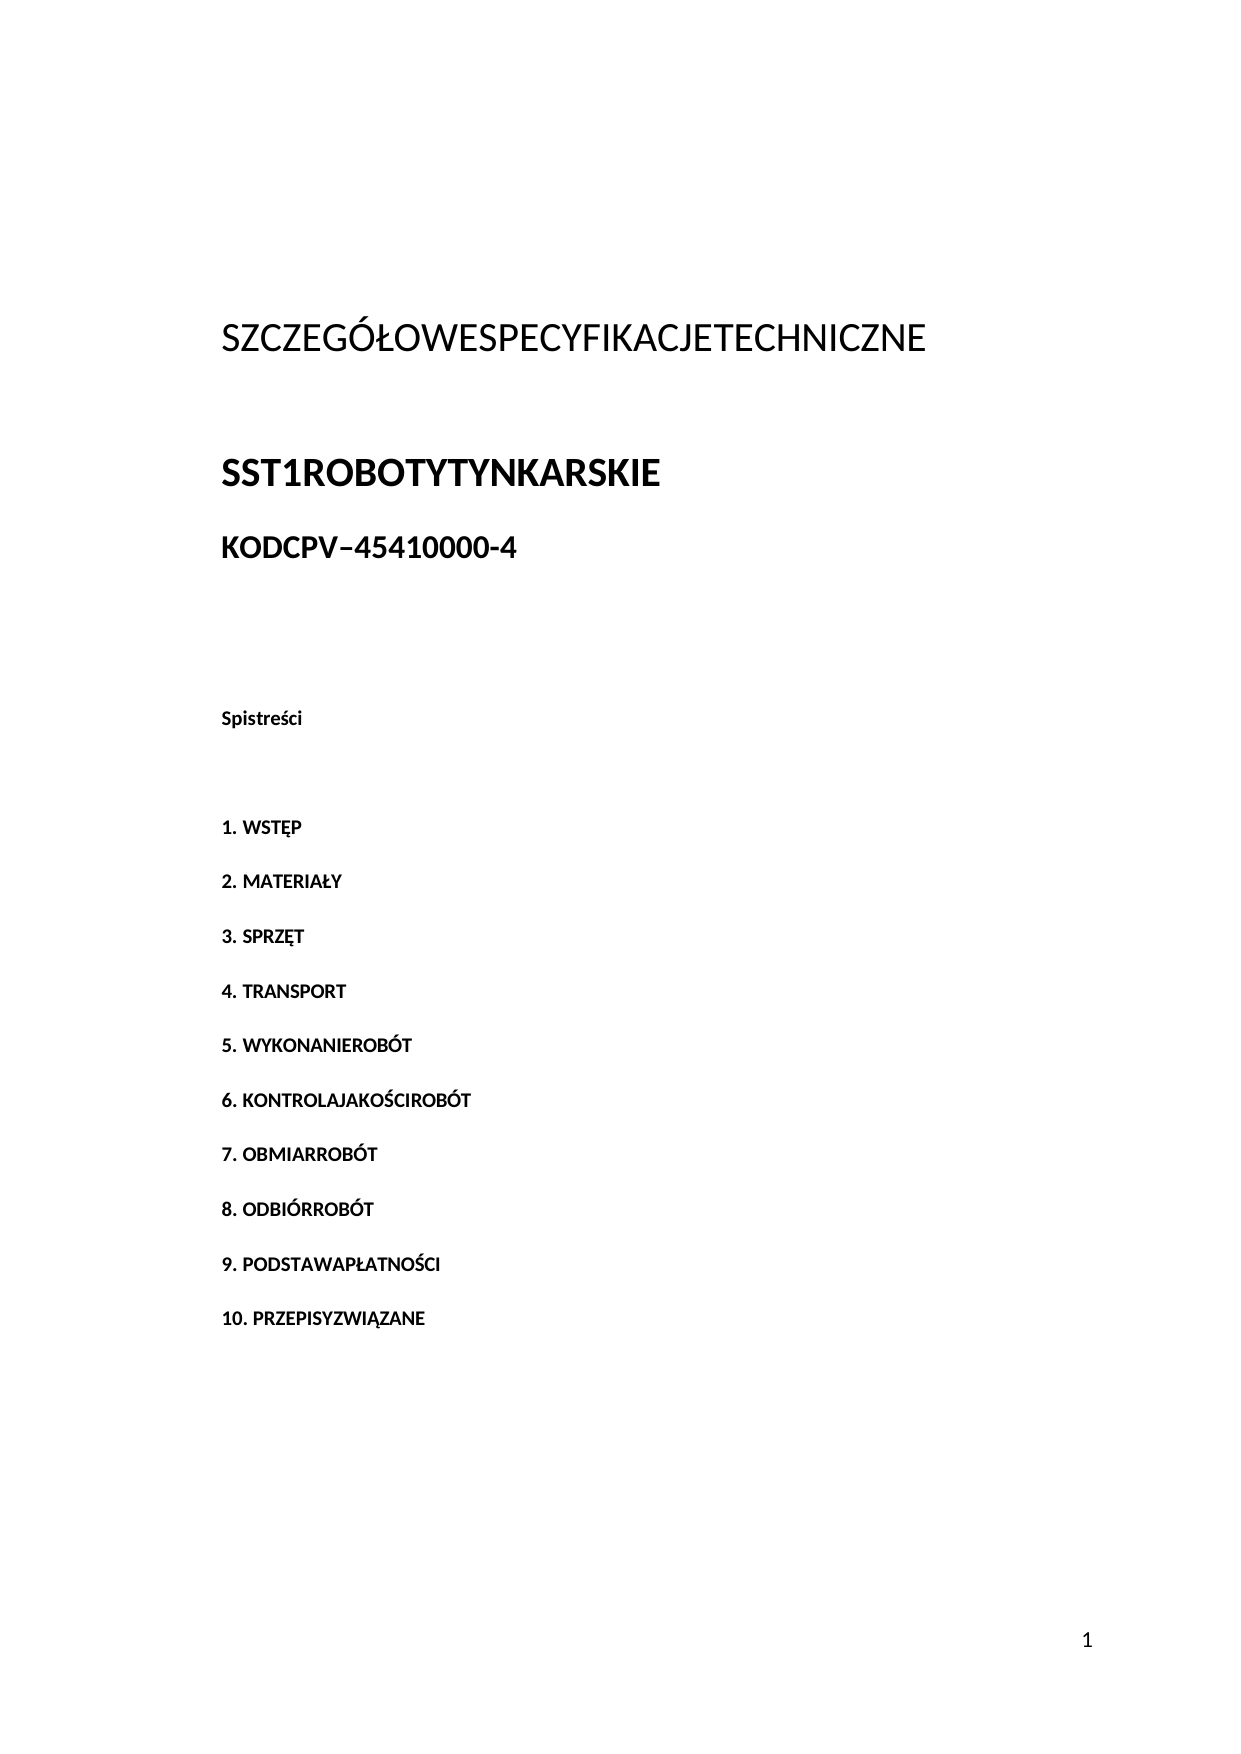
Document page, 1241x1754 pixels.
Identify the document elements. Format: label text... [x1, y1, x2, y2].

list PODSTAWAPŁATNOŚCI [221, 1251, 1157, 1276]
list PRZEPISYZWIĄZANE [221, 1306, 1157, 1331]
list ODBIÓRROBÓT [221, 1197, 1157, 1222]
list OBMIARROBÓT [221, 1142, 1157, 1167]
text SST1ROBOTYTYNKARSKIE [221, 446, 1157, 497]
list WYKONANIEROBÓT [221, 1033, 1157, 1058]
list SPRZĘT [221, 924, 1157, 949]
list TRANSPORT [221, 978, 1157, 1003]
text KODCPV–45410000-4 [221, 526, 1157, 566]
text SZCZEGÓŁOWESPECYFIKACJETECHNICZNE [221, 311, 1157, 362]
list WSTĘP [221, 814, 1157, 840]
list KONTROLAJAKOŚCIROBÓT [221, 1087, 1157, 1112]
list MATERIAŁY [221, 869, 1157, 894]
text Spistreści [221, 705, 1157, 731]
